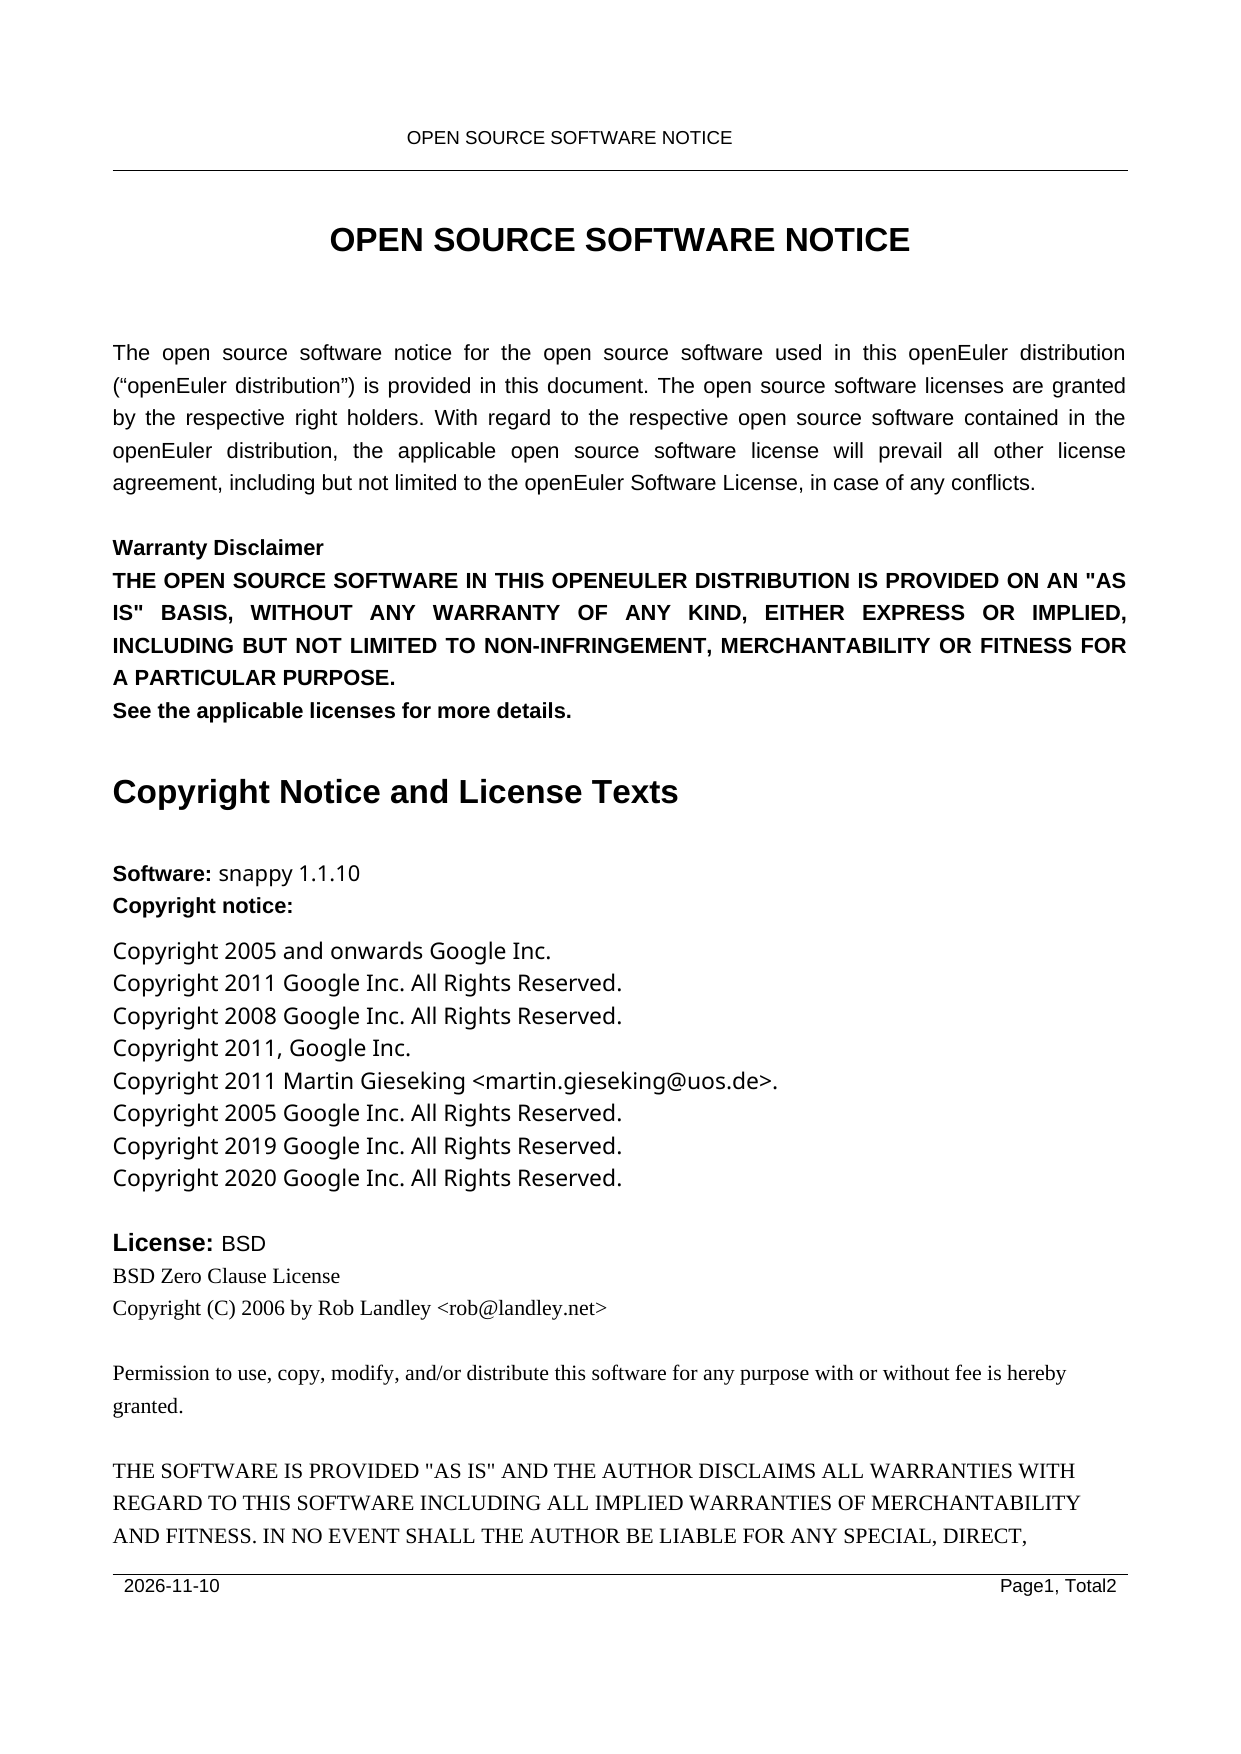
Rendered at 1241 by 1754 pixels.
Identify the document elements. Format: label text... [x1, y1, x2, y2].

text Copyright 2005 and onwards Google Inc. Copyright 2011 Google Inc. All Rights Reserved. Copyright 2008 Google Inc. All Rights Reserved. Copyright 2011, Google Inc. Copyright 2011 Martin Gieseking <martin.gieseking@uos.de>. Copyright 2005 Google Inc. All Rights Reserved. Copyright 2019 Google Inc. All Rights Reserved. Copyright 2020 Google Inc. All Rights Reserved. [112, 934, 1128, 1226]
text The open source software notice for the open source software used in this openEuler distribution (“openEuler distribution”) is provided in this document. The open source software licenses are granted by the respective right holders. With regard to the respective open source software contained in the openEuler distribution, the applicable open source software license will prevail all other license agreement, including but not limited to the openEuler Software License, in case of any conflicts. [112, 336, 1128, 499]
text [112, 1259, 1128, 1551]
text Warranty Disclaimer [112, 531, 1128, 564]
text Copyright Notice and License Texts [112, 759, 1128, 824]
title Software: snappy 1.1.10 [112, 856, 1128, 889]
text Copyright notice: [112, 889, 1128, 921]
text OPEN SOURCE SOFTWARE NOTICE [112, 206, 1128, 271]
text License: BSD [112, 1226, 1128, 1259]
text THE OPEN SOURCE SOFTWARE IN THIS OPENEULER DISTRIBUTION IS PROVIDED ON AN "AS IS" BASIS, WITHOUT ANY WARRANTY OF ANY KIND, EITHER EXPRESS OR IMPLIED, INCLUDING BUT NOT LIMITED TO NON-INFRINGEMENT, MERCHANTABILITY OR FITNESS FOR A PARTICULAR PURPOSE. See the applicable licenses for more details. [112, 564, 1128, 726]
